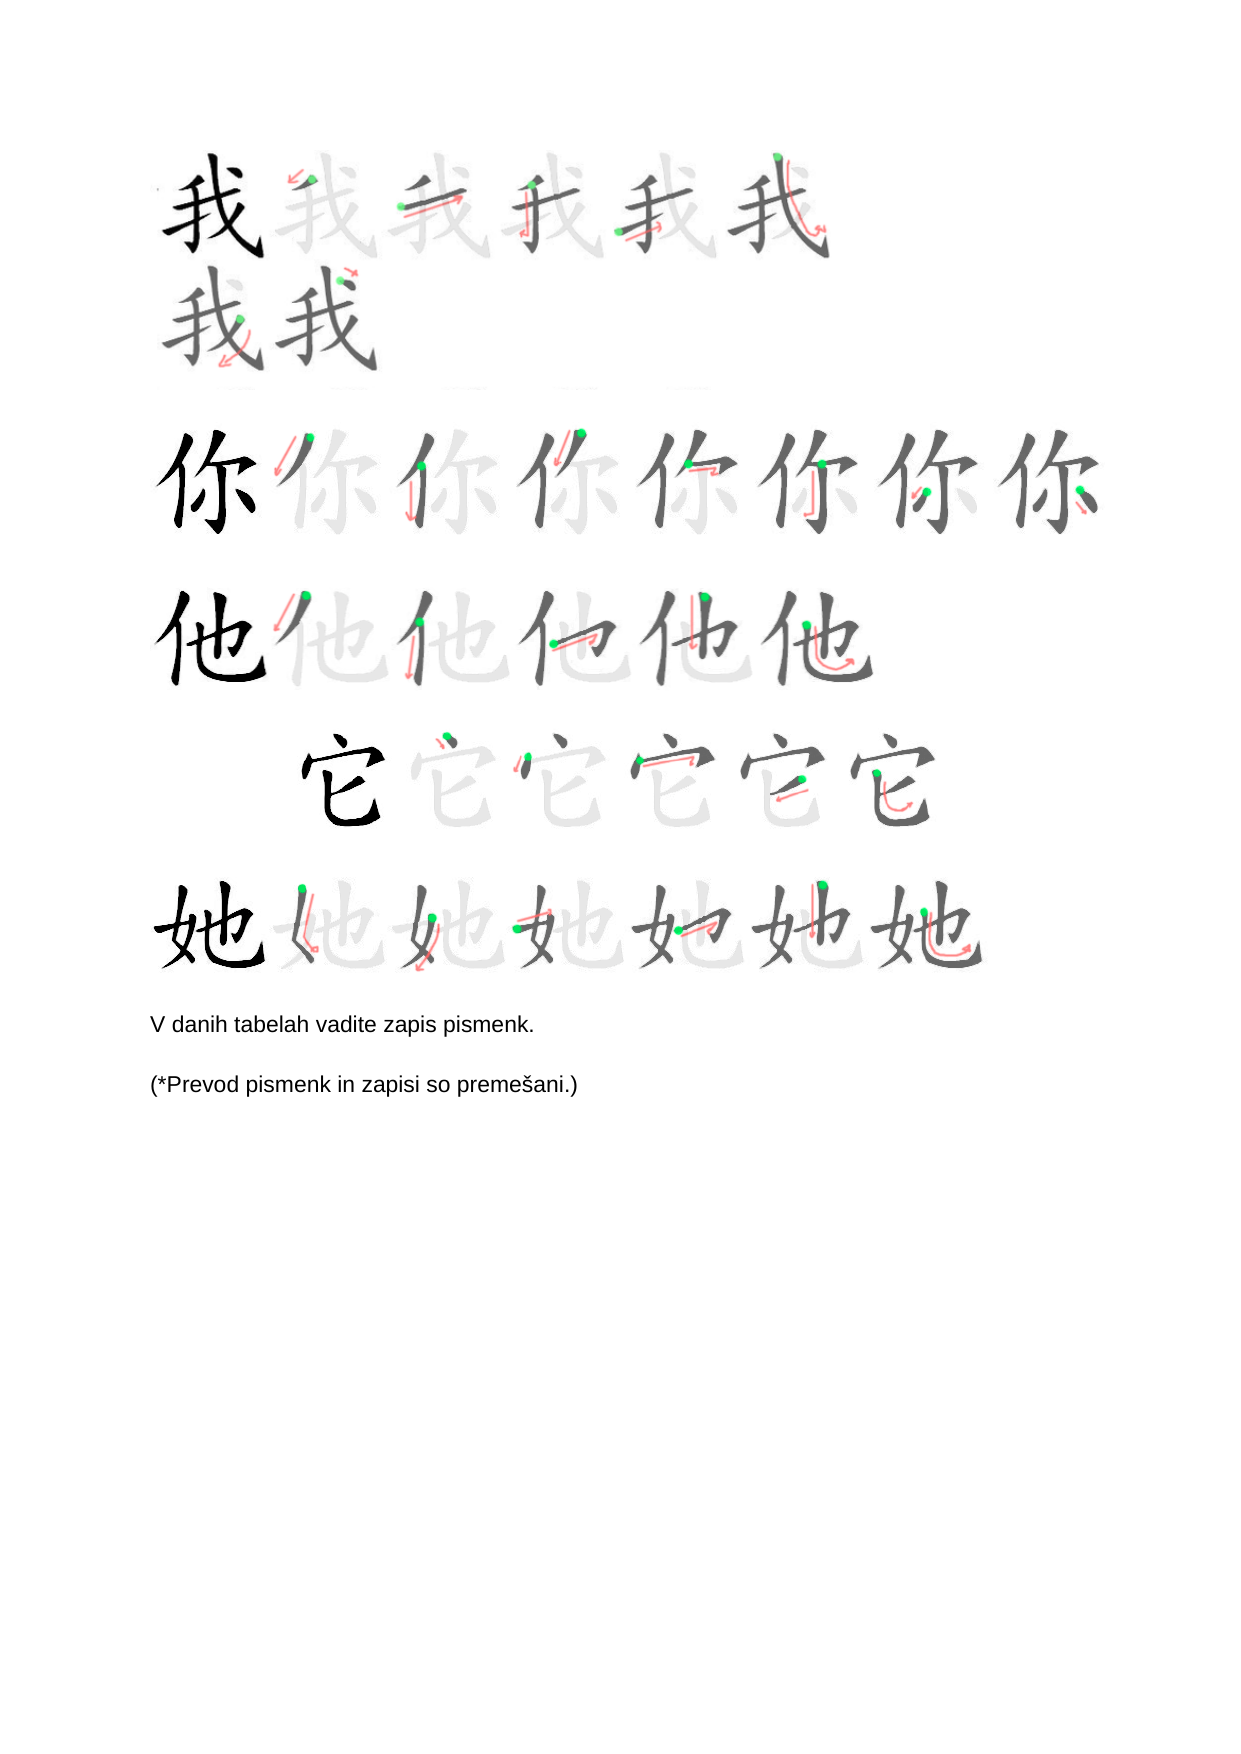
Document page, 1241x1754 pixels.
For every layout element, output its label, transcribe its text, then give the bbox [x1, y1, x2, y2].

picture [150, 150, 892, 390]
text (*Prevod pismenk in zapisi so premešani.) [150, 1071, 1090, 1097]
picture [293, 728, 947, 836]
picture [150, 580, 887, 696]
text V danih tabelah vadite zapis pismenk. [150, 1011, 1090, 1037]
picture [150, 869, 1003, 978]
picture [150, 422, 1118, 548]
